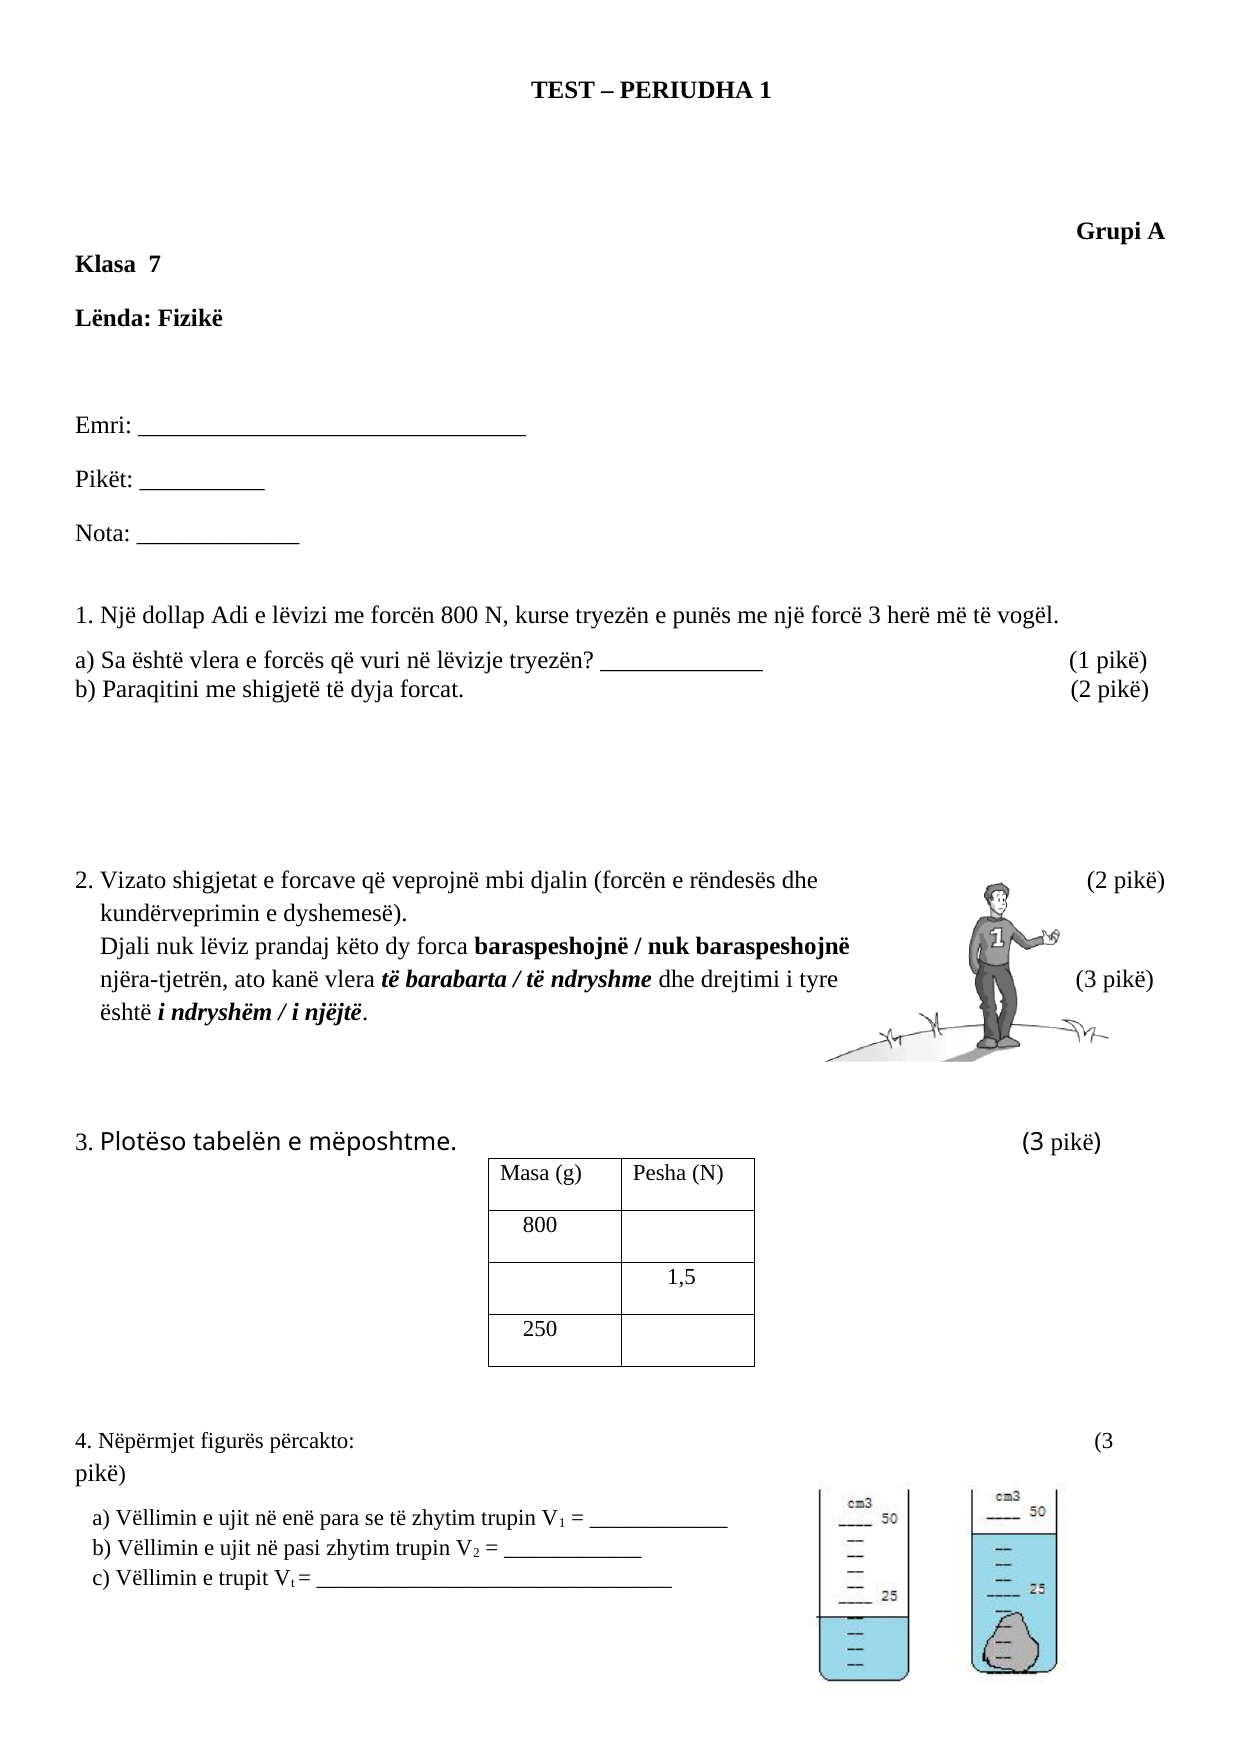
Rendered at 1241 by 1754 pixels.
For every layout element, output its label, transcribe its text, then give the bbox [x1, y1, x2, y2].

text a) Sa është vlera e forcës që vuri në lëvizje tryezën? _____________ (1 pikë) [75, 645, 1165, 674]
table_cell 1,5 [622, 1263, 754, 1314]
picture [729, 1560, 1135, 1564]
table_cell 250 [489, 1315, 621, 1366]
text TEST – PERIUDHA 1 [75, 75, 1165, 104]
text b) Paraqitini me shigjetë të dyja forcat. (2 pikë) [75, 674, 1165, 703]
text c) Vëllimin e trupit Vt = _______________________________ [75, 1564, 1165, 1590]
text njëra-tjetrën, ato kanë vlera të barabarta / të ndryshme dhe drejtimi i tyre (3 pikë) [75, 964, 1165, 993]
text b) Vëllimin e ujit në pasi zhytim trupin V2 = ____________ [75, 1534, 1165, 1560]
picture [729, 1487, 1135, 1504]
text Klasa 7 [75, 249, 1165, 277]
text 2. Vizato shigjetat e forcave që veprojnë mbi djalin (forcën e rëndesës dhe (2 pikë) [75, 865, 1165, 894]
table_cell [622, 1211, 754, 1262]
text Lënda: Fizikë [75, 303, 1165, 331]
text Djali nuk lëviz prandaj këto dy forca baraspeshojnë / nuk baraspeshojnë [75, 931, 1165, 960]
table_header Pesha (N) [622, 1159, 754, 1210]
text Pikët: __________ [75, 464, 1165, 493]
table_header Masa (g) [489, 1159, 621, 1210]
text është i ndryshëm / i njëjtë. [75, 997, 1165, 1026]
text 3. Plotëso tabelën e mëposhtme. (3 pikë) [75, 1124, 1165, 1158]
text Emri: _______________________________ [75, 410, 1165, 439]
text 4. Nëpërmjet figurës përcakto: (3 pikë) [75, 1427, 1165, 1487]
text 1. Një dollap Adi e lëvizi me forcën 800 N, kurse tryezën e punës me një forcë 3 herë më të vogël. [75, 600, 1165, 629]
text a) Vëllimin e ujit në enë para se të zhytim trupin V1 = ____________ [75, 1504, 1165, 1530]
text Nota: _____________ [75, 518, 1165, 547]
picture [729, 1530, 1135, 1534]
table_cell 800 [489, 1211, 621, 1262]
table_cell [489, 1263, 621, 1314]
picture [729, 1590, 1135, 1715]
text kundërveprimin e dyshemesë). [75, 898, 1165, 927]
table_cell [622, 1315, 754, 1366]
text Grupi A [75, 216, 1165, 244]
